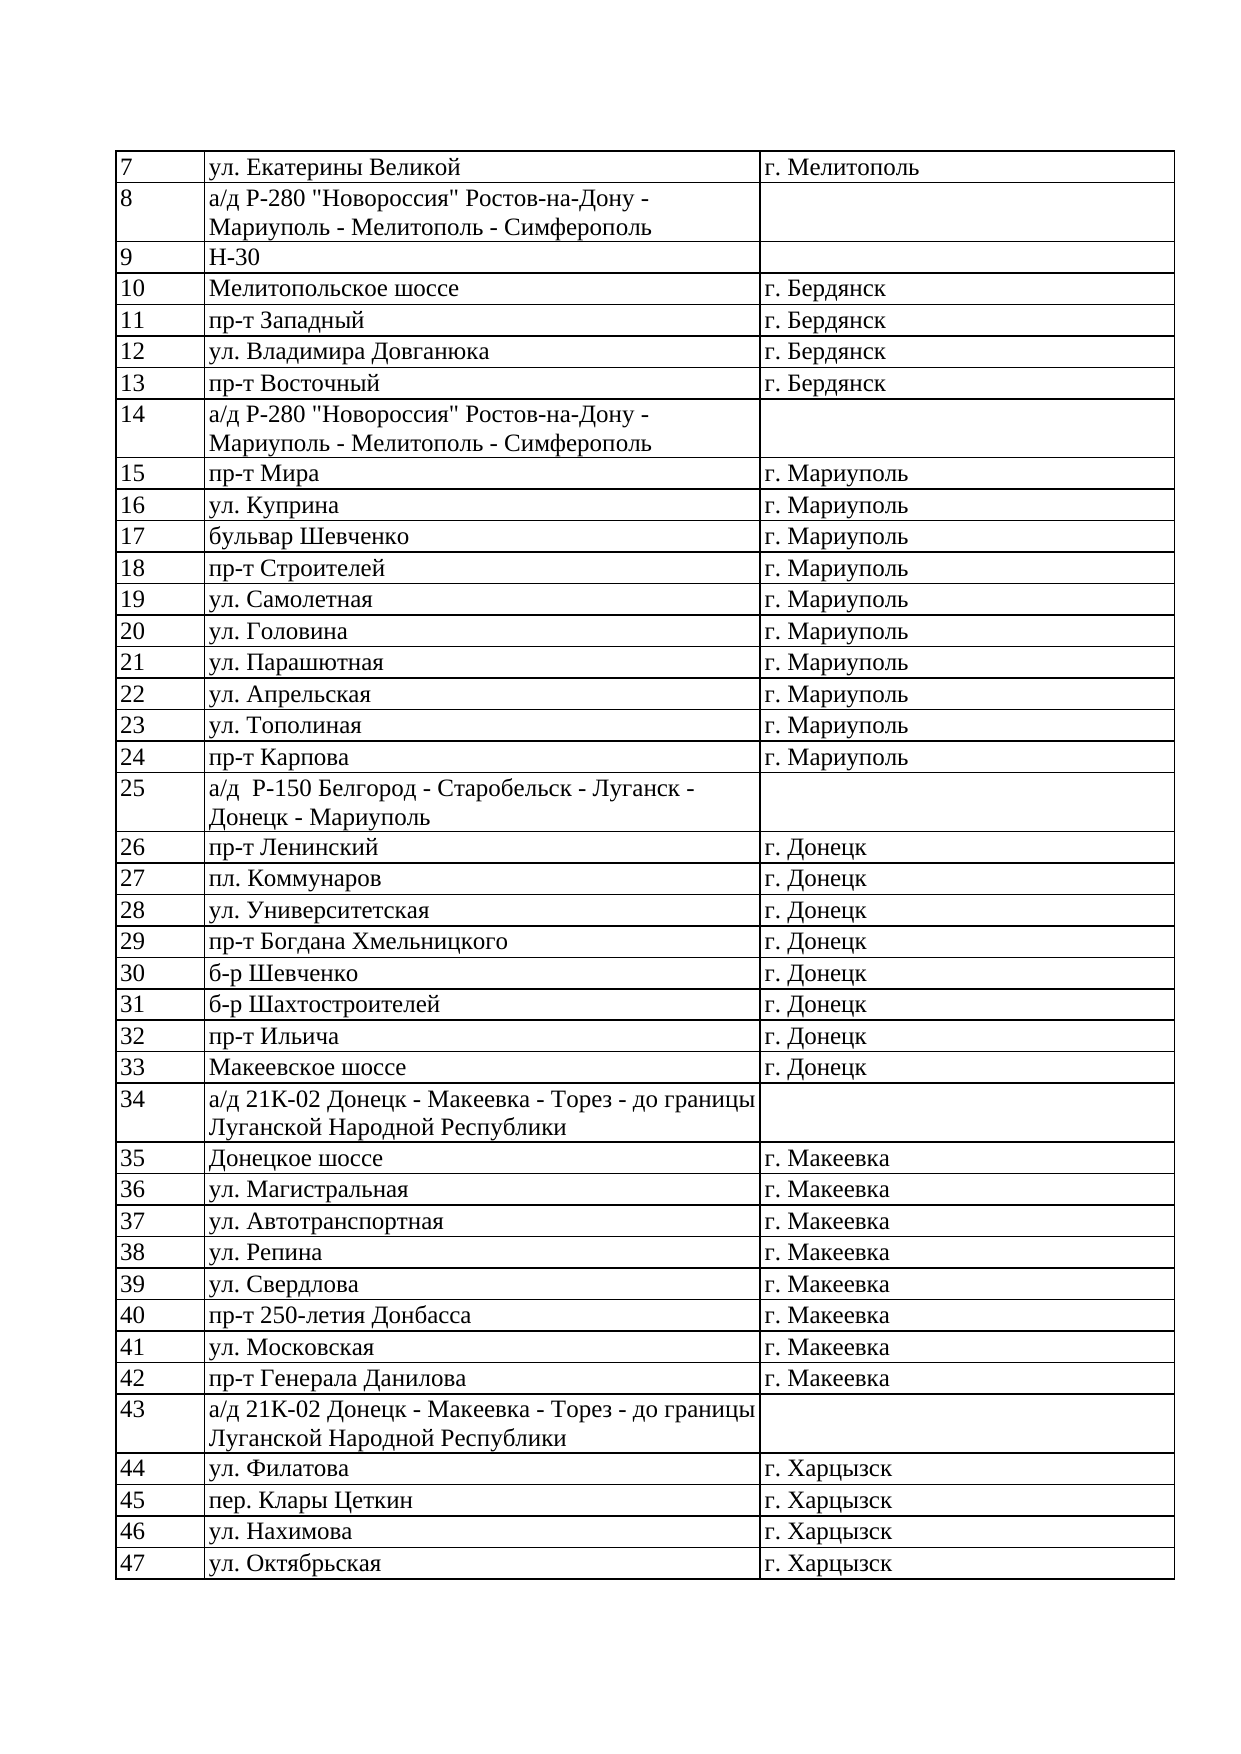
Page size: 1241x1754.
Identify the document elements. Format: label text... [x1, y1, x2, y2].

table_cell 42 [117, 1363, 204, 1393]
table_cell 47 [117, 1548, 204, 1578]
table_cell 32 [117, 1021, 204, 1051]
table_cell г. Донецк [761, 1021, 1174, 1051]
table_cell ул. Филатова [205, 1454, 759, 1483]
table_cell [761, 1084, 1174, 1141]
table_cell г. Макеевка [761, 1206, 1174, 1236]
table_cell 27 [117, 864, 204, 893]
table_cell 13 [117, 368, 204, 398]
table_cell ул. Самолетная [205, 584, 759, 614]
table_cell г. Донецк [761, 832, 1174, 862]
table_cell ул. Автотранспортная [205, 1206, 759, 1236]
table_cell пр-т Ленинский [205, 832, 759, 862]
table_cell г. Макеевка [761, 1143, 1174, 1173]
table_cell 26 [117, 832, 204, 862]
table_cell пр-т Мира [205, 458, 759, 488]
table_cell 44 [117, 1454, 204, 1483]
table_cell 30 [117, 958, 204, 988]
table_cell г. Мариуполь [761, 742, 1174, 771]
table_cell пр-т Ильича [205, 1021, 759, 1051]
table_cell 24 [117, 742, 204, 771]
table_cell [761, 400, 1174, 457]
table_cell пр-т Строителей [205, 553, 759, 583]
table_cell 38 [117, 1237, 204, 1267]
table_cell пер. Клары Цеткин [205, 1485, 759, 1515]
table_cell г. Мариуполь [761, 647, 1174, 677]
table_cell пл. Коммунаров [205, 864, 759, 893]
table_cell 23 [117, 710, 204, 740]
table_cell г. Донецк [761, 895, 1174, 925]
table_cell Макеевское шоссе [205, 1052, 759, 1082]
table_cell 41 [117, 1332, 204, 1361]
table_cell 10 [117, 274, 204, 303]
table_cell 43 [117, 1395, 204, 1452]
table_cell ул. Университетская [205, 895, 759, 925]
table_cell г. Мариуполь [761, 616, 1174, 646]
table_cell а/д 21К-02 Донецк - Макеевка - Торез - до границы Луганской Народной Республики [205, 1084, 759, 1141]
table_cell г. Макеевка [761, 1300, 1174, 1330]
table_cell 29 [117, 927, 204, 956]
table_cell 34 [117, 1084, 204, 1141]
table_cell 39 [117, 1269, 204, 1298]
table_cell ул. Тополиная [205, 710, 759, 740]
table_cell ул. Головина [205, 616, 759, 646]
table_cell ул. Московская [205, 1332, 759, 1361]
table_cell 8 [117, 183, 204, 241]
table_cell б-р Шахтостроителей [205, 990, 759, 1019]
table_cell 11 [117, 305, 204, 335]
table_cell ул. Нахимова [205, 1517, 759, 1546]
table_cell [761, 183, 1174, 241]
table_cell г. Бердянск [761, 274, 1174, 303]
table_cell г. Мариуполь [761, 458, 1174, 488]
table_cell г. Мариуполь [761, 521, 1174, 551]
table_cell пр-т Генерала Данилова [205, 1363, 759, 1393]
table_cell 9 [117, 242, 204, 272]
table_cell г. Донецк [761, 958, 1174, 988]
table_cell г. Мариуполь [761, 584, 1174, 614]
table_cell г. Донецк [761, 927, 1174, 956]
table_cell г. Харцызск [761, 1548, 1174, 1578]
table_cell пр-т Западный [205, 305, 759, 335]
table_cell а/д Р-150 Белгород - Старобельск - Луганск - Донецк - Мариуполь [205, 773, 759, 831]
table_cell г. Макеевка [761, 1237, 1174, 1267]
table_cell 37 [117, 1206, 204, 1236]
table_cell г. Макеевка [761, 1269, 1174, 1298]
table_cell 20 [117, 616, 204, 646]
table_cell г. Макеевка [761, 1363, 1174, 1393]
table_cell ул. Куприна [205, 490, 759, 520]
table_cell г. Харцызск [761, 1454, 1174, 1483]
table_cell 7 [117, 152, 204, 181]
table_cell г. Бердянск [761, 368, 1174, 398]
table_cell 36 [117, 1174, 204, 1204]
table_cell ул. Екатерины Великой [205, 152, 759, 181]
table_cell 46 [117, 1517, 204, 1546]
table_cell г. Мелитополь [761, 152, 1174, 181]
table_cell б-р Шевченко [205, 958, 759, 988]
table_cell г. Мариуполь [761, 553, 1174, 583]
table_cell г. Мариуполь [761, 679, 1174, 708]
table_cell г. Харцызск [761, 1485, 1174, 1515]
table_cell ул. Октябрьская [205, 1548, 759, 1578]
table_cell г. Макеевка [761, 1174, 1174, 1204]
table_cell 19 [117, 584, 204, 614]
table_cell 16 [117, 490, 204, 520]
table_cell 45 [117, 1485, 204, 1515]
table_cell а/д Р-280 "Новороссия" Ростов-на-Дону - Мариуполь - Мелитополь - Симферополь [205, 400, 759, 457]
table_cell ул. Апрельская [205, 679, 759, 708]
table_cell [761, 242, 1174, 272]
table_cell [761, 773, 1174, 831]
table_cell 12 [117, 337, 204, 366]
table_cell г. Донецк [761, 990, 1174, 1019]
table_cell ул. Репина [205, 1237, 759, 1267]
table_cell г. Мариуполь [761, 710, 1174, 740]
table_cell пр-т 250-летия Донбасса [205, 1300, 759, 1330]
table_cell а/д Р-280 "Новороссия" Ростов-на-Дону - Мариуполь - Мелитополь - Симферополь [205, 183, 759, 241]
table_cell 40 [117, 1300, 204, 1330]
table_cell г. Донецк [761, 1052, 1174, 1082]
table_cell 21 [117, 647, 204, 677]
table_cell г. Харцызск [761, 1517, 1174, 1546]
table_cell г. Макеевка [761, 1332, 1174, 1361]
table_cell 35 [117, 1143, 204, 1173]
table_cell пр-т Богдана Хмельницкого [205, 927, 759, 956]
table_cell 15 [117, 458, 204, 488]
table_cell Мелитопольское шоссе [205, 274, 759, 303]
table_cell бульвар Шевченко [205, 521, 759, 551]
table_cell 28 [117, 895, 204, 925]
table_cell Н-30 [205, 242, 759, 272]
table_cell 33 [117, 1052, 204, 1082]
table_cell 25 [117, 773, 204, 831]
table_cell [761, 1395, 1174, 1452]
table_cell ул. Парашютная [205, 647, 759, 677]
table_cell 22 [117, 679, 204, 708]
table_cell ул. Магистральная [205, 1174, 759, 1204]
table_cell г. Бердянск [761, 305, 1174, 335]
table_cell г. Донецк [761, 864, 1174, 893]
table_cell г. Мариуполь [761, 490, 1174, 520]
table_cell пр-т Восточный [205, 368, 759, 398]
table_cell 17 [117, 521, 204, 551]
table_cell 18 [117, 553, 204, 583]
table_cell Донецкое шоссе [205, 1143, 759, 1173]
table_cell пр-т Карпова [205, 742, 759, 771]
table_cell а/д 21К-02 Донецк - Макеевка - Торез - до границы Луганской Народной Республики [205, 1395, 759, 1452]
table_cell 14 [117, 400, 204, 457]
table_cell ул. Владимира Довганюка [205, 337, 759, 366]
table_cell ул. Свердлова [205, 1269, 759, 1298]
table_cell г. Бердянск [761, 337, 1174, 366]
table_cell 31 [117, 990, 204, 1019]
